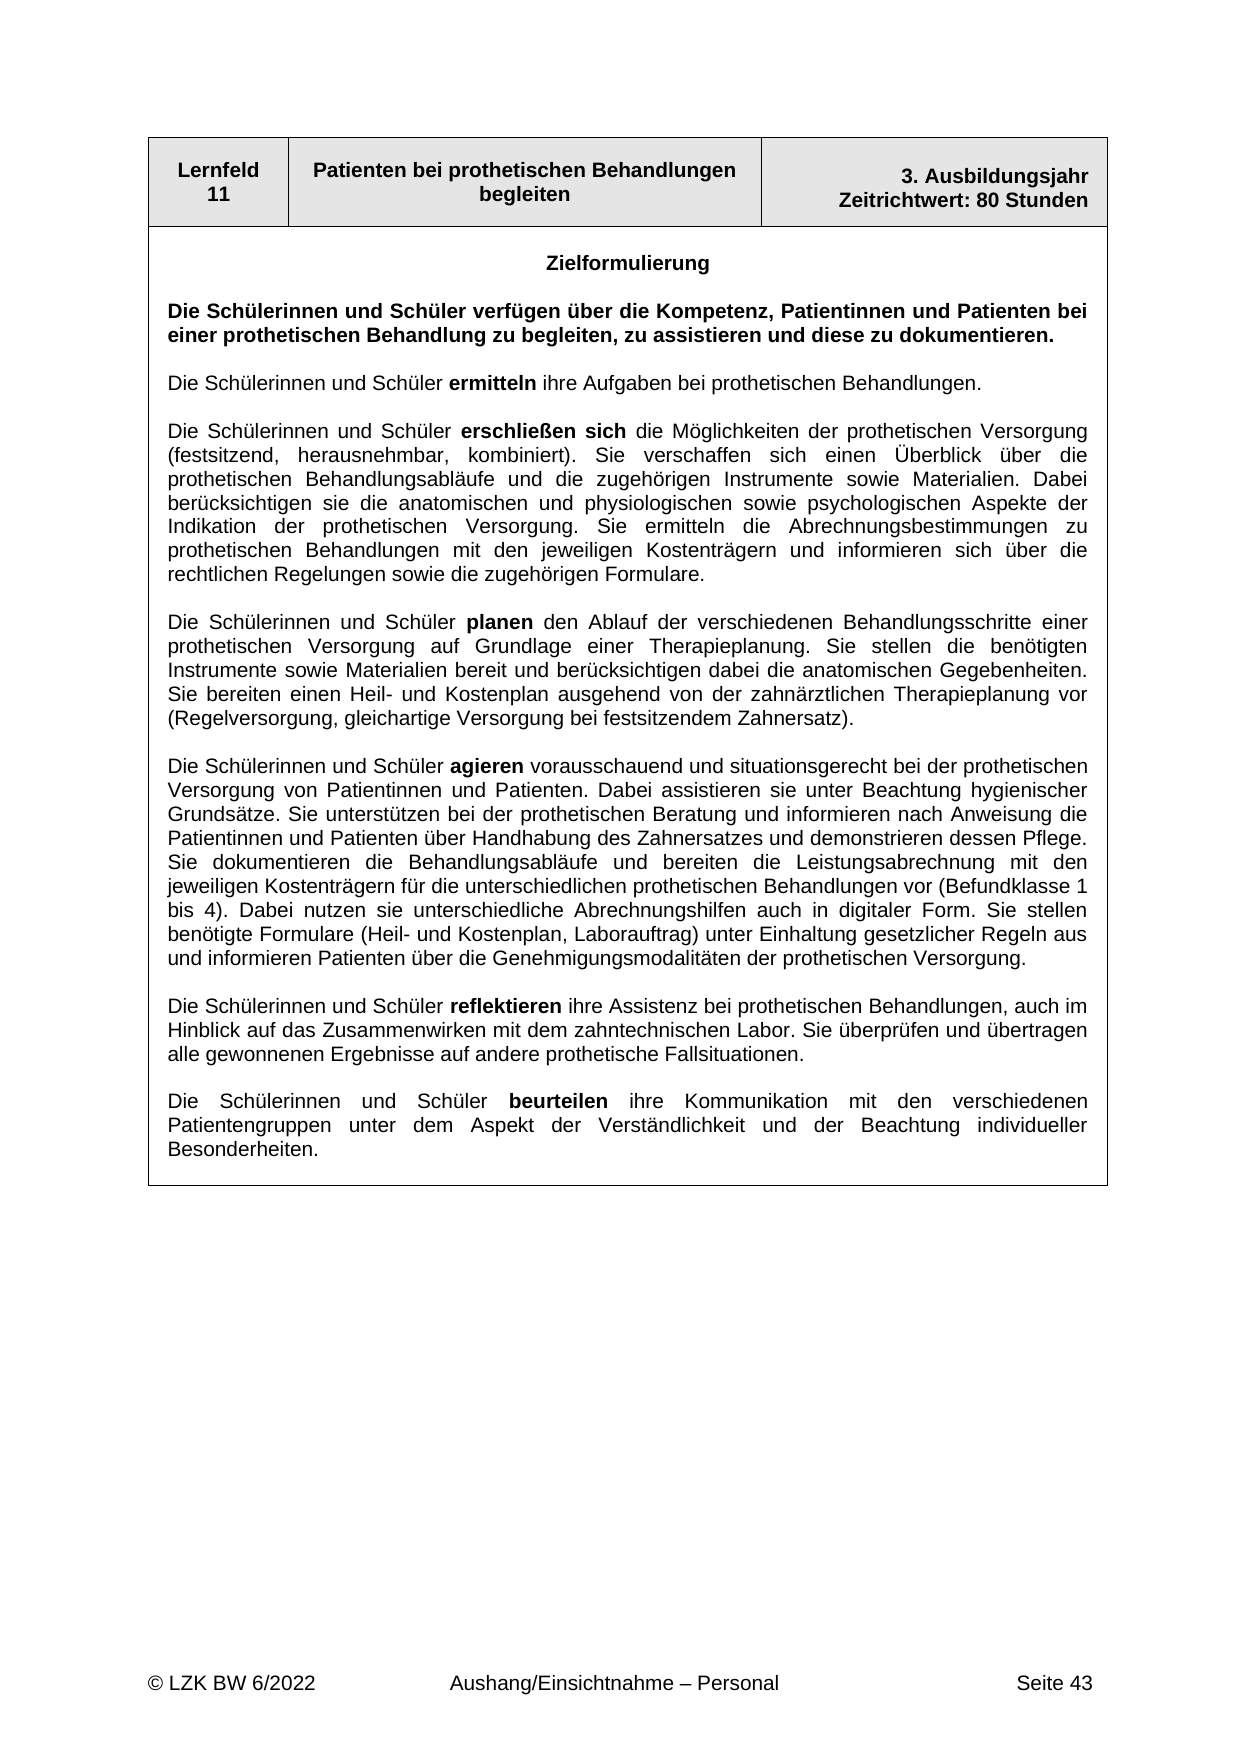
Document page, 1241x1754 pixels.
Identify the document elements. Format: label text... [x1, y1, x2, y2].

table_header Lernfeld 11 [149, 138, 288, 226]
table_header 3. Ausbildungsjahr Zeitrichtwert: 80 Stunden [762, 138, 1107, 226]
table_header Patienten bei prothetischen Behandlungen begleiten [289, 138, 761, 226]
table_cell Zielformulierung Die Schülerinnen und Schüler verfügen über die Kompetenz, Patientinnen und Patienten bei einer prothetischen Behandlung zu begleiten, zu assistieren und diese zu dokumentieren. Die Schülerinnen und Schüler ermitteln ihre Aufgaben bei prothetischen Behandlungen. Die Schülerinnen und Schüler erschließen sich die Möglichkeiten der prothetischen Versorgung (festsitzend, herausnehmbar, kombiniert). Sie verschaffen sich einen Überblick über die prothetischen Behandlungsabläufe und die zugehörigen Instrumente sowie Materialien. Dabei berücksichtigen sie die anatomischen und physiologischen sowie psychologischen Aspekte der Indikation der prothetischen Versorgung. Sie ermitteln die Abrechnungsbestimmungen zu prothetischen Behandlungen mit den jeweiligen Kostenträgern und informieren sich über die rechtlichen Regelungen sowie die zugehörigen Formulare. Die Schülerinnen und Schüler planen den Ablauf der verschiedenen Behandlungsschritte einer prothetischen Versorgung auf Grundlage einer Therapieplanung. Sie stellen die benötigten Instrumente sowie Materialien bereit und berücksichtigen dabei die anatomischen Gegebenheiten. Sie bereiten einen Heil- und Kostenplan ausgehend von der zahnärztlichen Therapieplanung vor (Regelversorgung, gleichartige Versorgung bei festsitzendem Zahnersatz). Die Schülerinnen und Schüler agieren vorausschauend und situationsgerecht bei der prothetischen Versorgung von Patientinnen und Patienten. Dabei assistieren sie unter Beachtung hygienischer Grundsätze. Sie unterstützen bei der prothetischen Beratung und informieren nach Anweisung die Patientinnen und Patienten über Handhabung des Zahnersatzes und demonstrieren dessen Pflege. Sie dokumentieren die Behandlungsabläufe und bereiten die Leistungsabrechnung mit den jeweiligen Kostenträgern für die unterschiedlichen prothetischen Behandlungen vor (Befundklasse 1 bis 4). Dabei nutzen sie unterschiedliche Abrechnungshilfen auch in digitaler Form. Sie stellen benötigte Formulare (Heil- und Kostenplan, Laborauftrag) unter Einhaltung gesetzlicher Regeln aus und informieren Patienten über die Genehmigungsmodalitäten der prothetischen Versorgung. Die Schülerinnen und Schüler reflektieren ihre Assistenz bei prothetischen Behandlungen, auch im Hinblick auf das Zusammenwirken mit dem zahntechnischen Labor. Sie überprüfen und übertragen alle gewonnenen Ergebnisse auf andere prothetische Fallsituationen. Die Schülerinnen und Schüler beurteilen ihre Kommunikation mit den verschiedenen Patientengruppen unter dem Aspekt der Verständlichkeit und der Beachtung individueller Besonderheiten. [149, 227, 1107, 1185]
